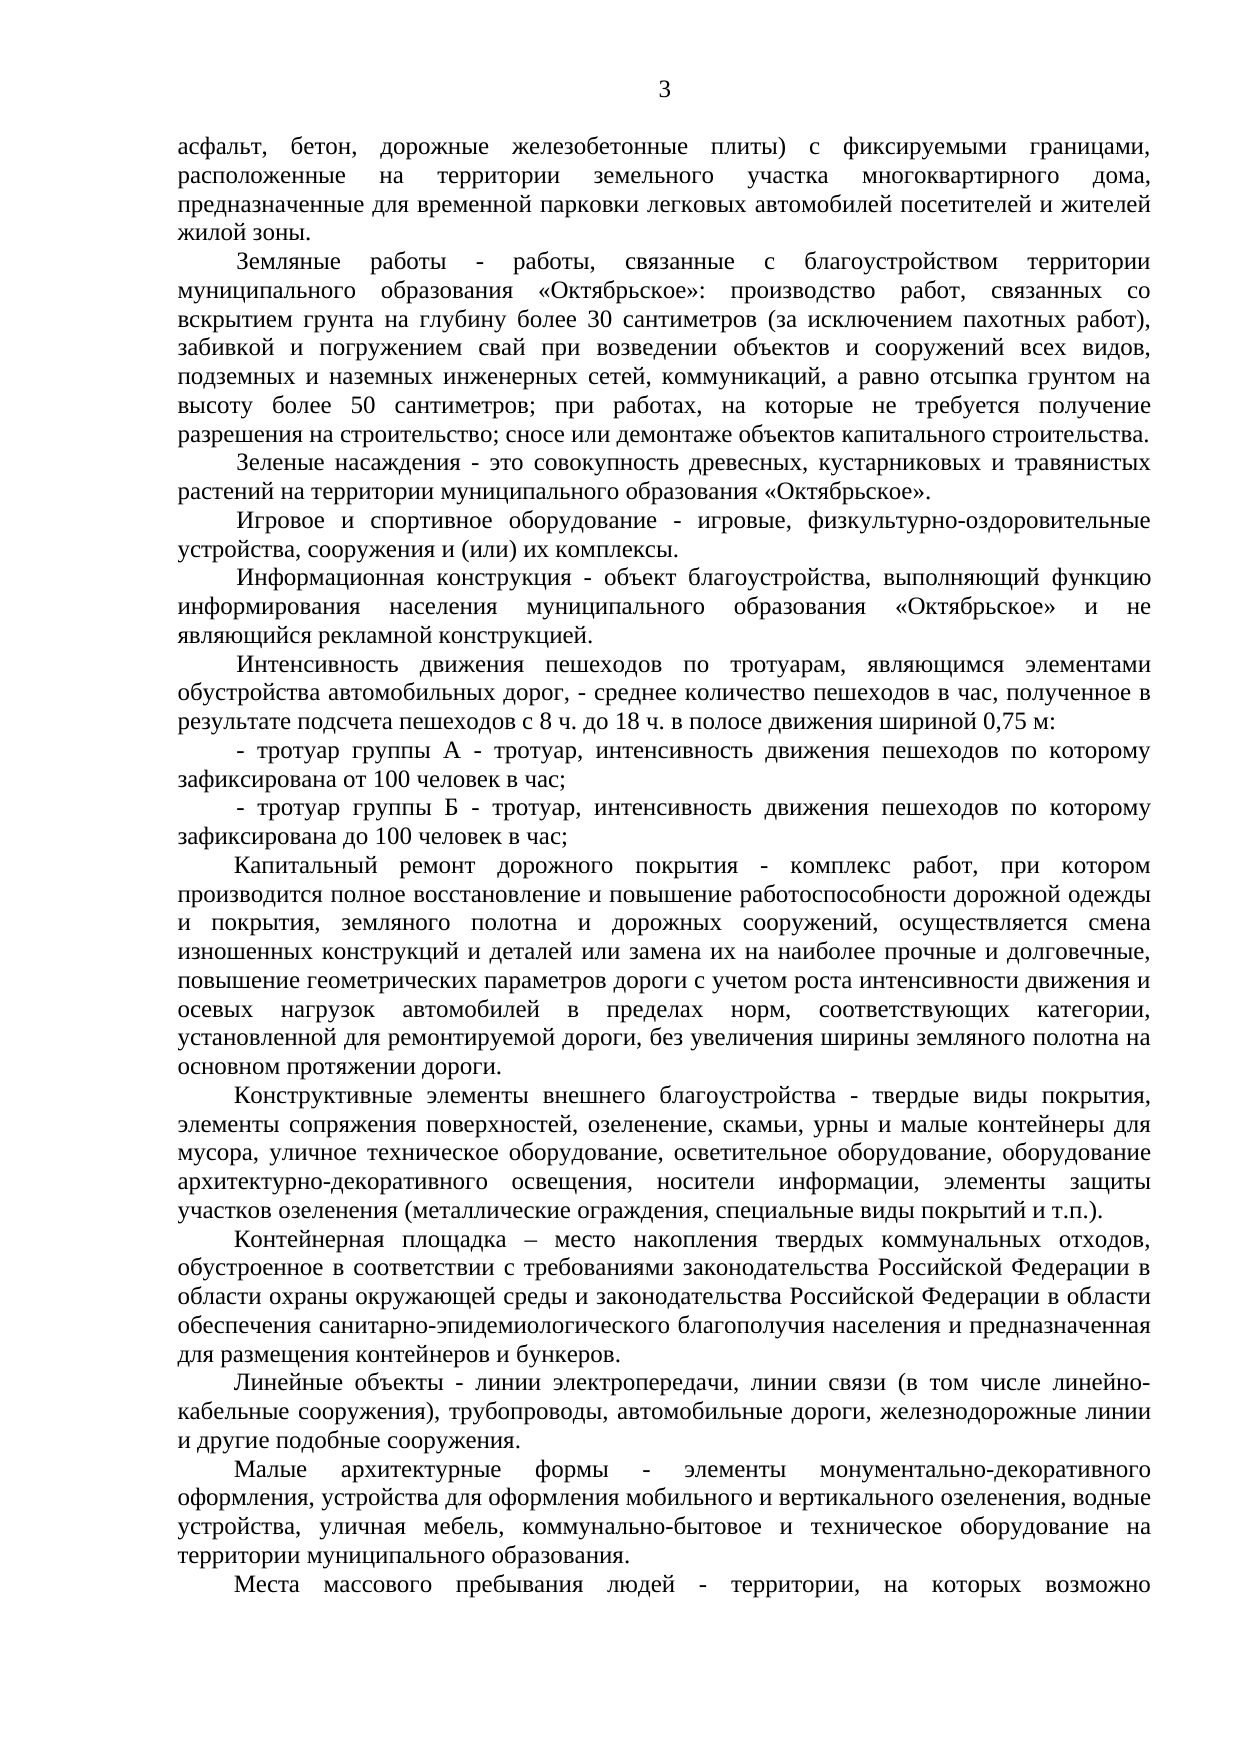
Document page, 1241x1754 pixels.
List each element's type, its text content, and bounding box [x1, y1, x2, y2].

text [177, 131, 1152, 246]
text Капитальный ремонт дорожного покрытия - комплекс работ, при котором производится полное восстановление и повышение работоспособности дорожной одежды и покрытия, земляного полотна и дорожных сооружений, осуществляется смена изношенных конструкций и деталей или замена их на наиболее прочные и долговечные, повышение геометрических параметров дороги с учетом роста интенсивности движения и осевых нагрузок автомобилей в пределах норм, соответствующих категории, установленной для ремонтируемой дороги, без увеличения ширины земляного полотна на основном протяжении дороги. [177, 850, 1152, 1080]
text Информационная конструкция - объект благоустройства, выполняющий функцию информирования населения муниципального образования «Октябрьское» и не являющийся рекламной конструкцией. [177, 562, 1152, 649]
text Контейнерная площадка – место накопления твердых коммунальных отходов, обустроенное в соответствии с требованиями законодательства Российской Федерации в области охраны окружающей среды и законодательства Российской Федерации в области обеспечения санитарно-эпидемиологического благополучия населения и предназначенная для размещения контейнеров и бункеров. [177, 1224, 1152, 1367]
text - тротуар группы Б - тротуар, интенсивность движения пешеходов по которому зафиксирована до 100 человек в час; [177, 792, 1152, 850]
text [177, 1569, 1152, 1597]
text Конструктивные элементы внешнего благоустройства - твердые виды покрытия, элементы сопряжения поверхностей, озеленение, скамьи, урны и малые контейнеры для мусора, уличное техническое оборудование, осветительное оборудование, оборудование архитектурно-декоративного освещения, носители информации, элементы защиты участков озеленения (металлические ограждения, специальные виды покрытий и т.п.). [177, 1080, 1152, 1224]
text - тротуар группы А - тротуар, интенсивность движения пешеходов по которому зафиксирована от 100 человек в час; [177, 735, 1152, 792]
text Интенсивность движения пешеходов по тротуарам, являющимся элементами обустройства автомобильных дорог, - среднее количество пешеходов в час, полученное в результате подсчета пешеходов с 8 ч. до 18 ч. в полосе движения шириной 0,75 м: [177, 649, 1152, 735]
text Линейные объекты - линии электропередачи, линии связи (в том числе линейно-кабельные сооружения), трубопроводы, автомобильные дороги, железнодорожные линии и другие подобные сооружения. [177, 1367, 1152, 1454]
text Малые архитектурные формы - элементы монументально-декоративного оформления, устройства для оформления мобильного и вертикального озеленения, водные устройства, уличная мебель, коммунально-бытовое и техническое оборудование на территории муниципального образования. [177, 1454, 1152, 1569]
text Игровое и спортивное оборудование - игровые, физкультурно-оздоровительные устройства, сооружения и (или) их комплексы. [177, 505, 1152, 562]
text Зеленые насаждения - это совокупность древесных, кустарниковых и травянистых растений на территории муниципального образования «Октябрьское». [177, 447, 1152, 505]
text Земляные работы - работы, связанные с благоустройством территории муниципального образования «Октябрьское»: производство работ, связанных со вскрытием грунта на глубину более 30 сантиметров (за исключением пахотных работ), забивкой и погружением свай при возведении объектов и сооружений всех видов, подземных и наземных инженерных сетей, коммуникаций, а равно отсыпка грунтом на высоту более 50 сантиметров; при работах, на которые не требуется получение разрешения на строительство; сносе или демонтаже объектов капитального строительства. [177, 246, 1152, 447]
